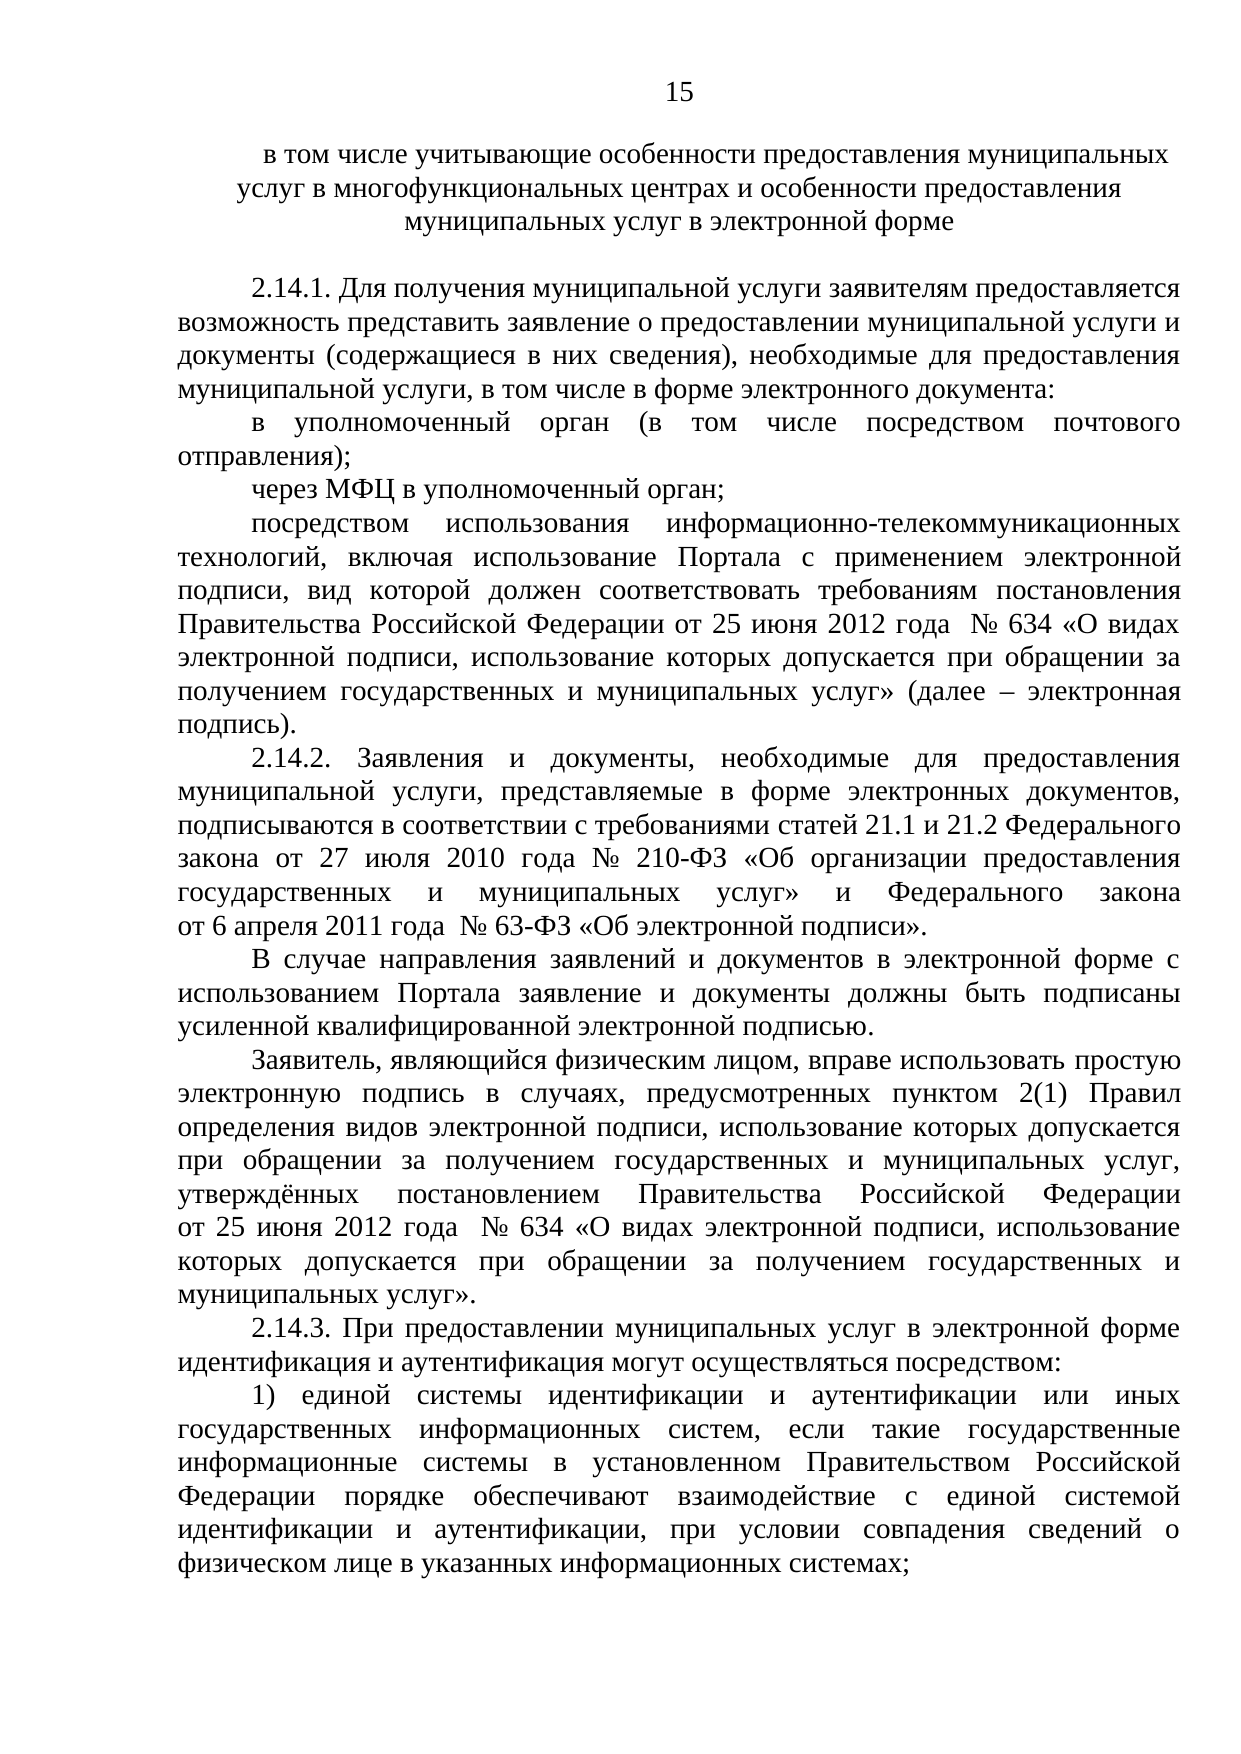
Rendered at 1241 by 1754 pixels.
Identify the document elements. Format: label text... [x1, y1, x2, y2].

text В случае направления заявлений и документов в электронной форме с использованием Портала заявление и документы должны быть подписаны усиленной квалифицированной электронной подписью. [177, 941, 1181, 1042]
text в уполномоченный орган (в том числе посредством почтового отправления); [177, 404, 1181, 472]
text 2.14.1. Для получения муниципальной услуги заявителям предоставляется возможность представить заявление о предоставлении муниципальной услуги и документы (содержащиеся в них сведения), необходимые для предоставления муниципальной услуги, в том числе в форме электронного документа: [177, 270, 1181, 404]
text в том числе учитывающие особенности предоставления муниципальных услуг в многофункциональных центрах и особенности предоставления муниципальных услуг в электронной форме [177, 136, 1181, 237]
text Заявитель, являющийся физическим лицом, вправе использовать простую электронную подпись в случаях, предусмотренных пунктом 2(1) Правил определения видов электронной подписи, использование которых допускается при обращении за получением государственных и муниципальных услуг, утверждённых постановлением Правительства Российской Федерации от 25 июня 2012 года № 634 «О видах электронной подписи, использование которых допускается при обращении за получением государственных и муниципальных услуг». [177, 1042, 1181, 1310]
text 2.14.3. При предоставлении муниципальных услуг в электронной форме идентификация и аутентификация могут осуществляться посредством: [177, 1310, 1181, 1377]
text 1) единой системы идентификации и аутентификации или иных государственных информационных систем, если такие государственные информационные системы в установленном Правительством Российской Федерации порядке обеспечивают взаимодействие с единой системой идентификации и аутентификации, при условии совпадения сведений о физическом лице в указанных информационных системах; [177, 1377, 1181, 1578]
text посредством использования информационно-телекоммуникационных технологий, включая использование Портала с применением электронной подписи, вид которой должен соответствовать требованиям постановления Правительства Российской Федерации от 25 июня 2012 года № 634 «О видах электронной подписи, использование которых допускается при обращении за получением государственных и муниципальных услуг» (далее – электронная подпись). [177, 505, 1181, 740]
text через МФЦ в уполномоченный орган; [177, 472, 1181, 505]
text 2.14.2. Заявления и документы, необходимые для предоставления муниципальной услуги, представляемые в форме электронных документов, подписываются в соответствии с требованиями статей 21.1 и 21.2 Федерального закона от 27 июля 2010 года № 210-ФЗ «Об организации предоставления государственных и муниципальных услуг» и Федерального закона от 6 апреля 2011 года № 63-ФЗ «Об электронной подписи». [177, 740, 1181, 941]
